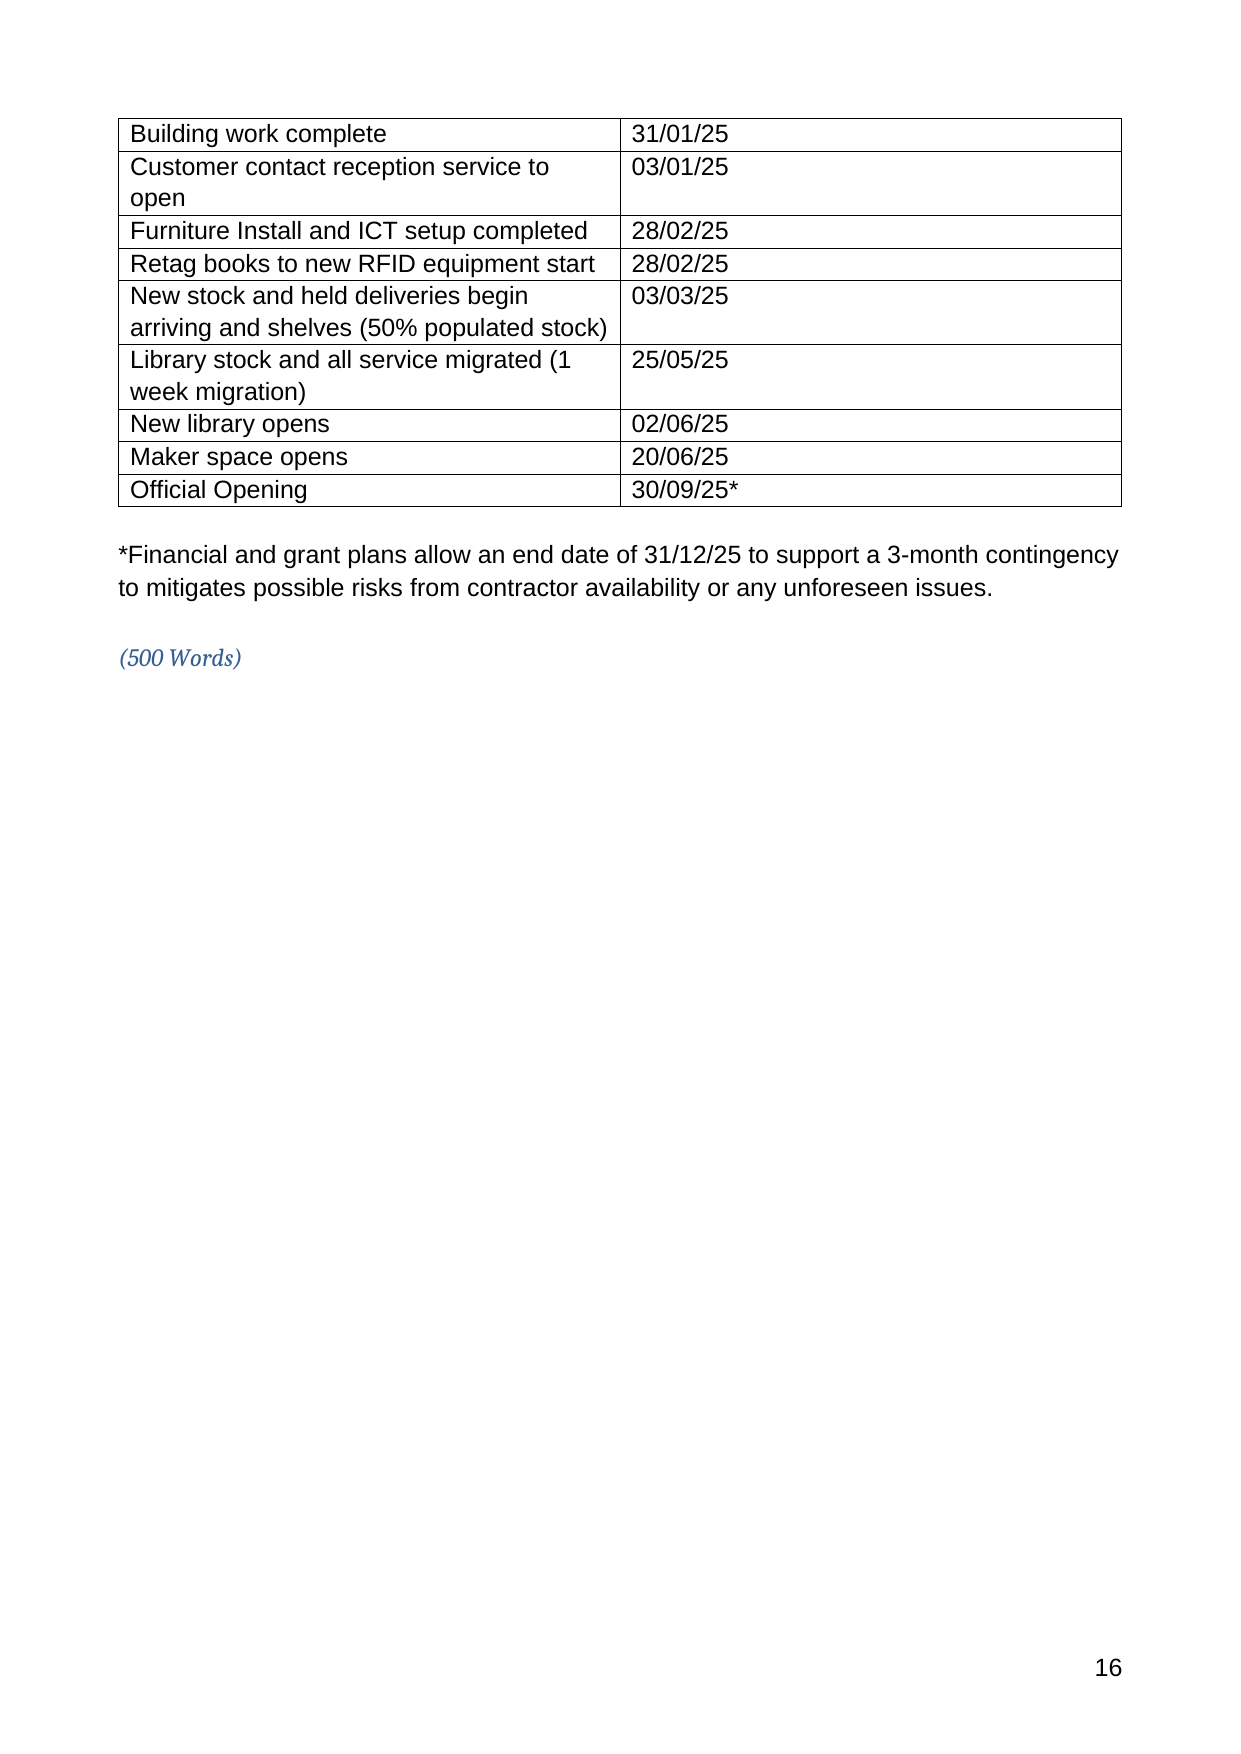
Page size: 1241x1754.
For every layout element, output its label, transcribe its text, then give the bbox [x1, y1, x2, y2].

text *Financial and grant plans allow an end date of 31/12/25 to support a 3-month contingency to mitigates possible risks from contractor availability or any unforeseen issues. [118, 540, 1122, 602]
table_cell Furniture Install and ICT setup completed [119, 216, 620, 247]
table_cell 28/02/25 [621, 216, 1121, 247]
table_cell 30/09/25* [621, 475, 1121, 506]
table_cell New stock and held deliveries begin arriving and shelves (50% populated stock) [119, 281, 620, 344]
table_cell Maker space opens [119, 442, 620, 474]
table_cell 25/05/25 [621, 345, 1121, 408]
table_cell New library opens [119, 410, 620, 441]
table_cell 02/06/25 [621, 410, 1121, 441]
table_cell 31/01/25 [621, 119, 1121, 151]
table_cell Official Opening [119, 475, 620, 506]
subtitle (500 Words) [118, 643, 1122, 672]
table_cell 03/03/25 [621, 281, 1121, 344]
table_cell Building work complete [119, 119, 620, 151]
table_cell 28/02/25 [621, 249, 1121, 280]
table_cell Retag books to new RFID equipment start [119, 249, 620, 280]
table_cell Customer contact reception service to open [119, 152, 620, 215]
table_cell 03/01/25 [621, 152, 1121, 215]
table_cell Library stock and all service migrated (1 week migration) [119, 345, 620, 408]
table_cell 20/06/25 [621, 442, 1121, 474]
